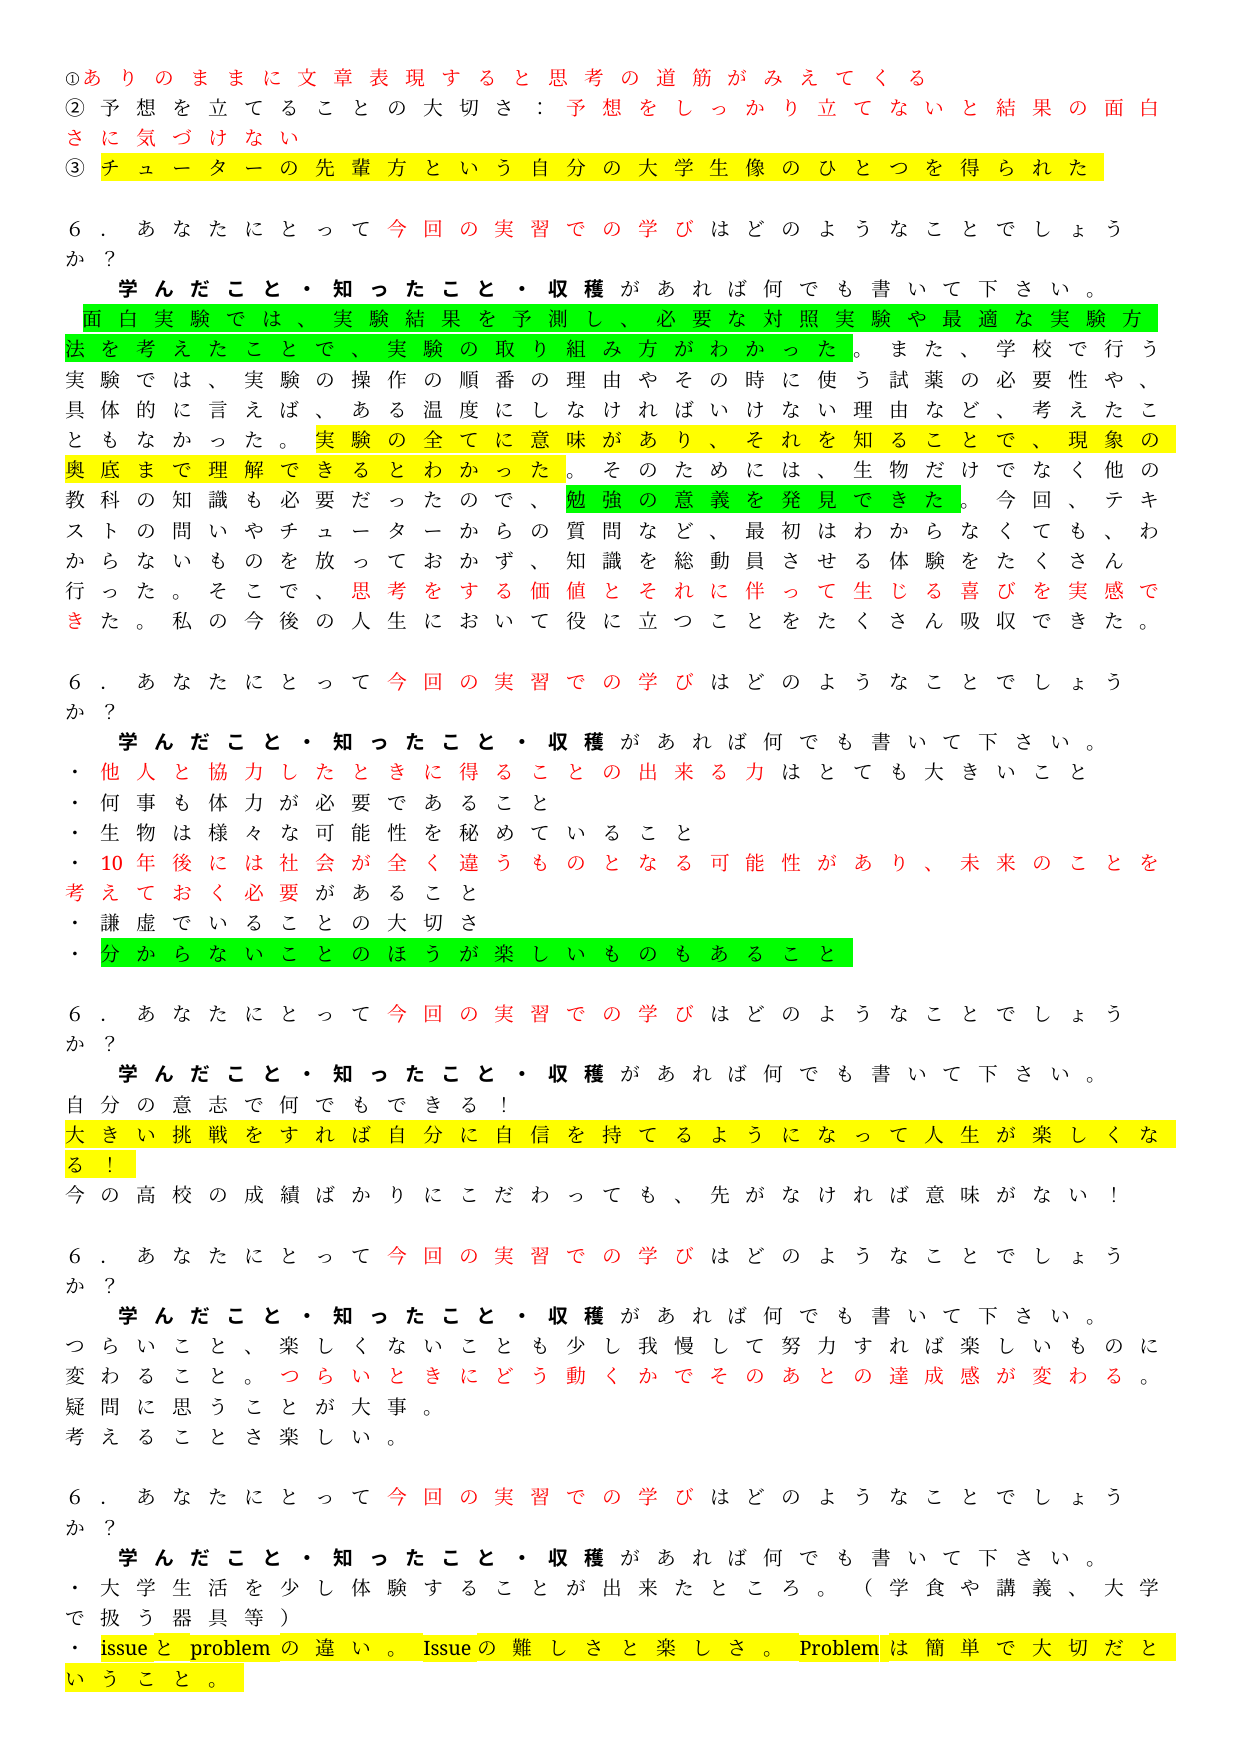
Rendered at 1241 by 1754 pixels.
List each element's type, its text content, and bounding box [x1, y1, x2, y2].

text ６．あなたにとって今回の実習での学びはどのようなことでしょうか？ [65, 212, 1176, 273]
text ・大学生活を少し体験することが出来たところ。（学食や講義、大学で扱う器具等） [65, 1572, 1176, 1632]
text 学んだこと・知ったこと・収穫があれば何でも書いて下さい。 [65, 1058, 1176, 1088]
text 学んだこと・知ったこと・収穫があれば何でも書いて下さい。 [65, 273, 1176, 303]
text ・10年後には社会が全く違うものとなる可能性があり、未来のことを考えておく必要があること [65, 847, 1176, 907]
text ６．あなたにとって今回の実習での学びはどのようなことでしょうか？ [65, 1239, 1176, 1300]
text ・何事も体力が必要であること [65, 786, 1176, 817]
text ・生物は様々な可能性を秘めていること [65, 817, 1176, 847]
text ・他人と協力したときに得ることの出来る力はとても大きいこと [65, 756, 1176, 786]
text つらいこと、楽しくないことも少し我慢して努力すれば楽しいものに変わること。つらいときにどう動くかでそのあとの達成感が変わる。 [65, 1330, 1176, 1391]
text ・issueとproblemの違い。Issueの難しさと楽しさ。Problemは簡単で大切だということ。 [65, 1632, 1176, 1693]
text 学んだこと・知ったこと・収穫があれば何でも書いて下さい。 [65, 1542, 1176, 1572]
text ６．あなたにとって今回の実習での学びはどのようなことでしょうか？ [65, 1481, 1176, 1542]
text ②予想を立てることの大切さ：予想をしっかり立てないと結果の面白さに気づけない [65, 92, 1176, 152]
text 大きい挑戦をすれば自分に自信を持てるようになって人生が楽しくなる！ [65, 1148, 1176, 1179]
text ６．あなたにとって今回の実習での学びはどのようなことでしょうか？ [65, 998, 1176, 1058]
text 学んだこと・知ったこと・収穫があれば何でも書いて下さい。 [65, 1300, 1176, 1330]
text 自分の意志で何でもできる！ [65, 1088, 1176, 1119]
text ・分からないことのほうが楽しいものもあること [65, 937, 1176, 968]
text ６．あなたにとって今回の実習での学びはどのようなことでしょうか？ [65, 666, 1176, 726]
text ・謙虚でいることの大切さ [65, 907, 1176, 937]
text 考えることさ楽しい。 [65, 1421, 1176, 1451]
text 学んだこと・知ったこと・収穫があれば何でも書いて下さい。 [65, 726, 1176, 756]
text ①ありのままに文章表現すると思考の道筋がみえてくる [65, 61, 1176, 92]
text 疑問に思うことが大事。 [65, 1391, 1176, 1421]
text ③チューターの先輩方という自分の大学生像のひとつを得られた [65, 152, 1176, 182]
text 面白実験では、実験結果を予測し、必要な対照実験や最適な実験方法を考えたことで、実験の取り組み方がわかった。また、学校で行う実験では、実験の操作の順番の理由やその時に使う試薬の必要性や、具体的に言えば、ある温度にしなければいけない理由など、考えたこともなかった。実験の全てに意味があり、それを知ることで、現象の奥底まで理解できるとわかった。そのためには、生物だけでなく他の教科の知識も必要だったので、勉強の意義を発見できた。今回、テキストの問いやチューターからの質問など、最初はわからなくても、わからないものを放っておかず、知識を総動員させる体験をたくさん行った。そこで、思考をする価値とそれに伴って生じる喜びを実感できた。私の今後の人生において役に立つことをたくさん吸収できた。 [65, 303, 1176, 635]
text 今の高校の成績ばかりにこだわっても、先がなければ意味がない！ [65, 1179, 1176, 1209]
